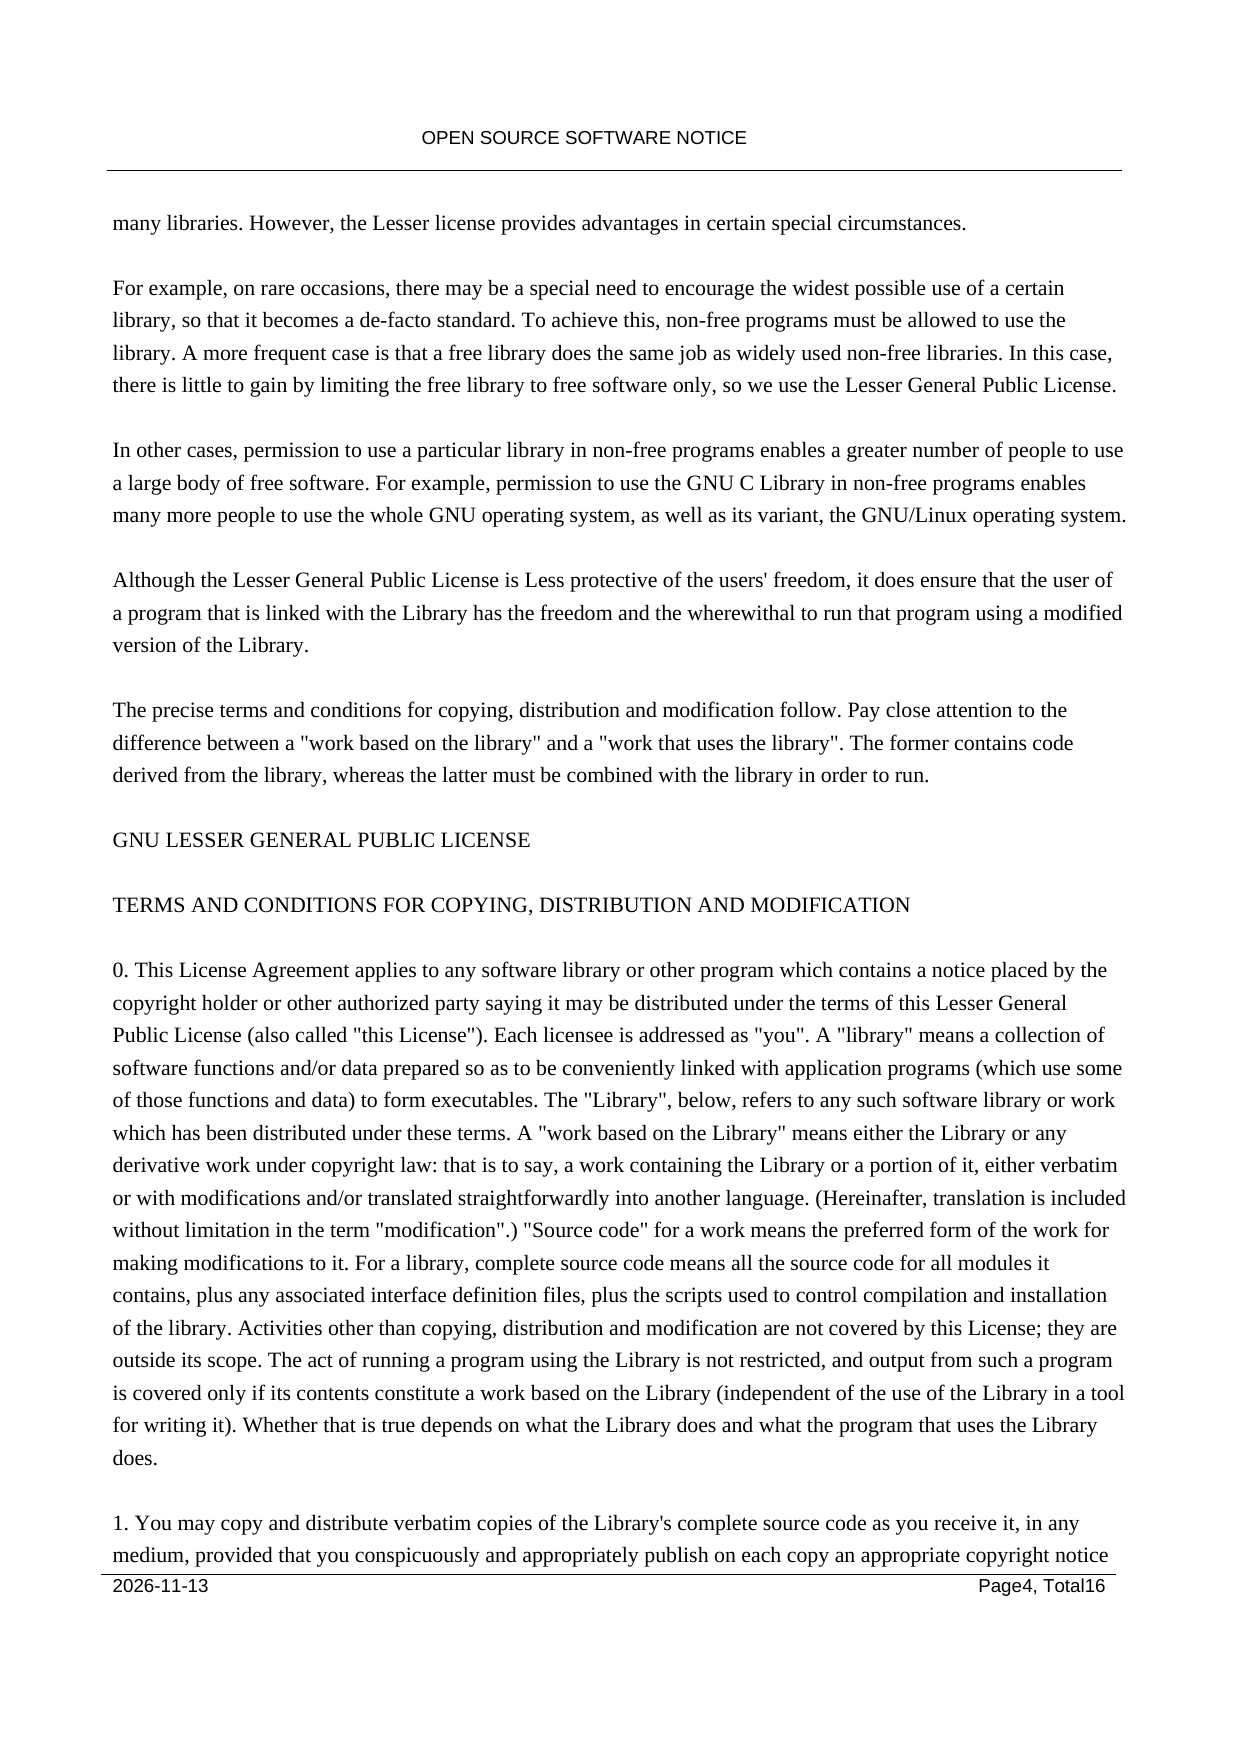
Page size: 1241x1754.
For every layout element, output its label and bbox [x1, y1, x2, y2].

text [112, 206, 1128, 1571]
